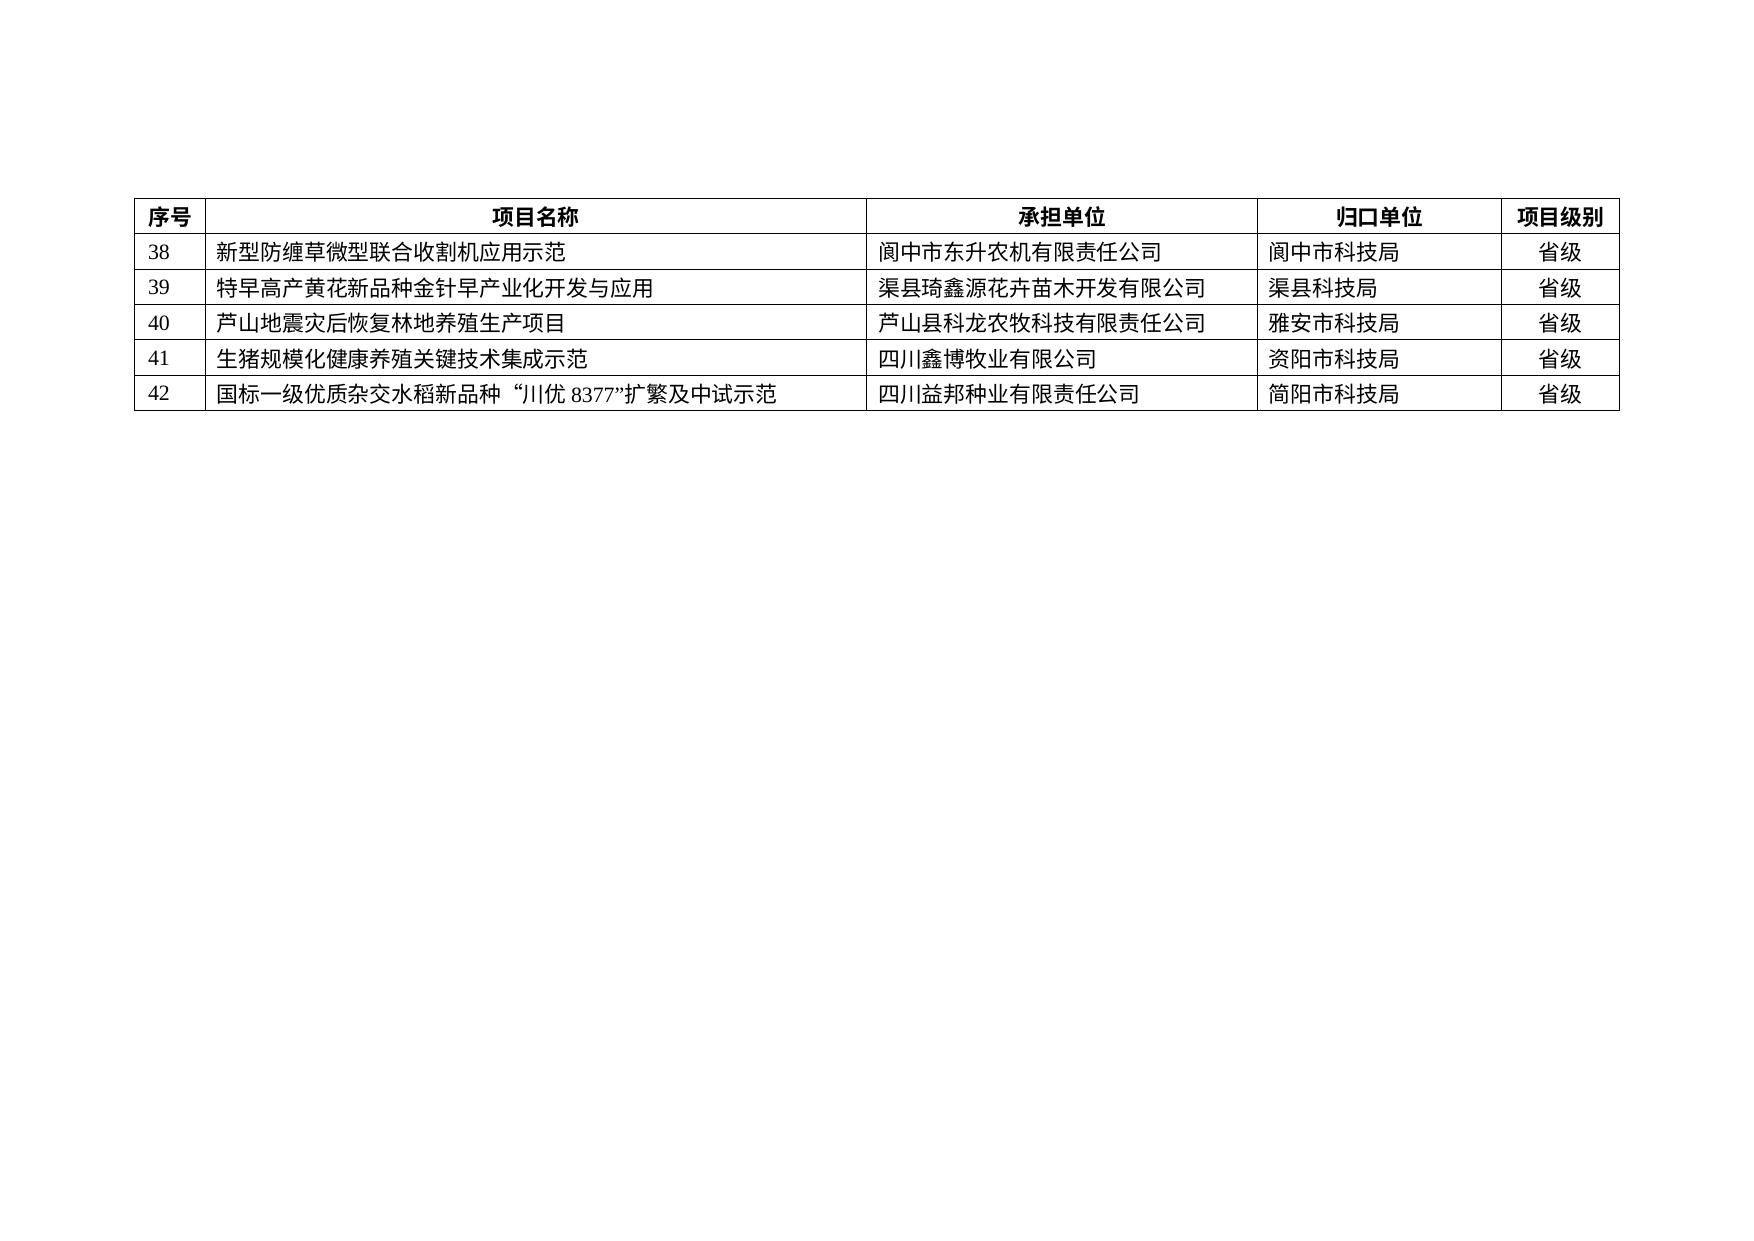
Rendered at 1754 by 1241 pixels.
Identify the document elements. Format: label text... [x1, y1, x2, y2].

table_cell 特早高产黄花新品种金针早产业化开发与应用 [206, 270, 866, 304]
table_cell 四川益邦种业有限责任公司 [867, 376, 1257, 410]
table_cell 阆中市科技局 [1258, 234, 1501, 268]
table_cell 生猪规模化健康养殖关键技术集成示范 [206, 340, 866, 375]
table_cell 芦山县科龙农牧科技有限责任公司 [867, 305, 1257, 339]
table_cell [135, 234, 205, 268]
table_cell 阆中市东升农机有限责任公司 [867, 234, 1257, 268]
table_cell 省级 [1502, 234, 1619, 268]
table_cell 芦山地震灾后恢复林地养殖生产项目 [206, 305, 866, 339]
table_cell 四川鑫博牧业有限公司 [867, 340, 1257, 375]
table_cell 省级 [1502, 376, 1619, 410]
table_cell 资阳市科技局 [1258, 340, 1501, 375]
table_header 序号 [135, 199, 205, 233]
table_cell 新型防缠草微型联合收割机应用示范 [206, 234, 866, 268]
table_cell [135, 270, 205, 304]
table_cell 简阳市科技局 [1258, 376, 1501, 410]
table_cell 雅安市科技局 [1258, 305, 1501, 339]
table_header 承担单位 [867, 199, 1257, 233]
table_cell 省级 [1502, 340, 1619, 375]
table_header 项目级别 [1502, 199, 1619, 233]
table_header 归口单位 [1258, 199, 1501, 233]
table_header 项目名称 [206, 199, 866, 233]
table_cell 省级 [1502, 305, 1619, 339]
table_cell 渠县琦鑫源花卉苗木开发有限公司 [867, 270, 1257, 304]
table_cell 渠县科技局 [1258, 270, 1501, 304]
table_cell [135, 305, 205, 339]
table_cell [135, 376, 205, 410]
table_cell 国标一级优质杂交水稻新品种“川优8377”扩繁及中试示范 [206, 376, 866, 410]
table_cell 省级 [1502, 270, 1619, 304]
table_cell [135, 340, 205, 375]
